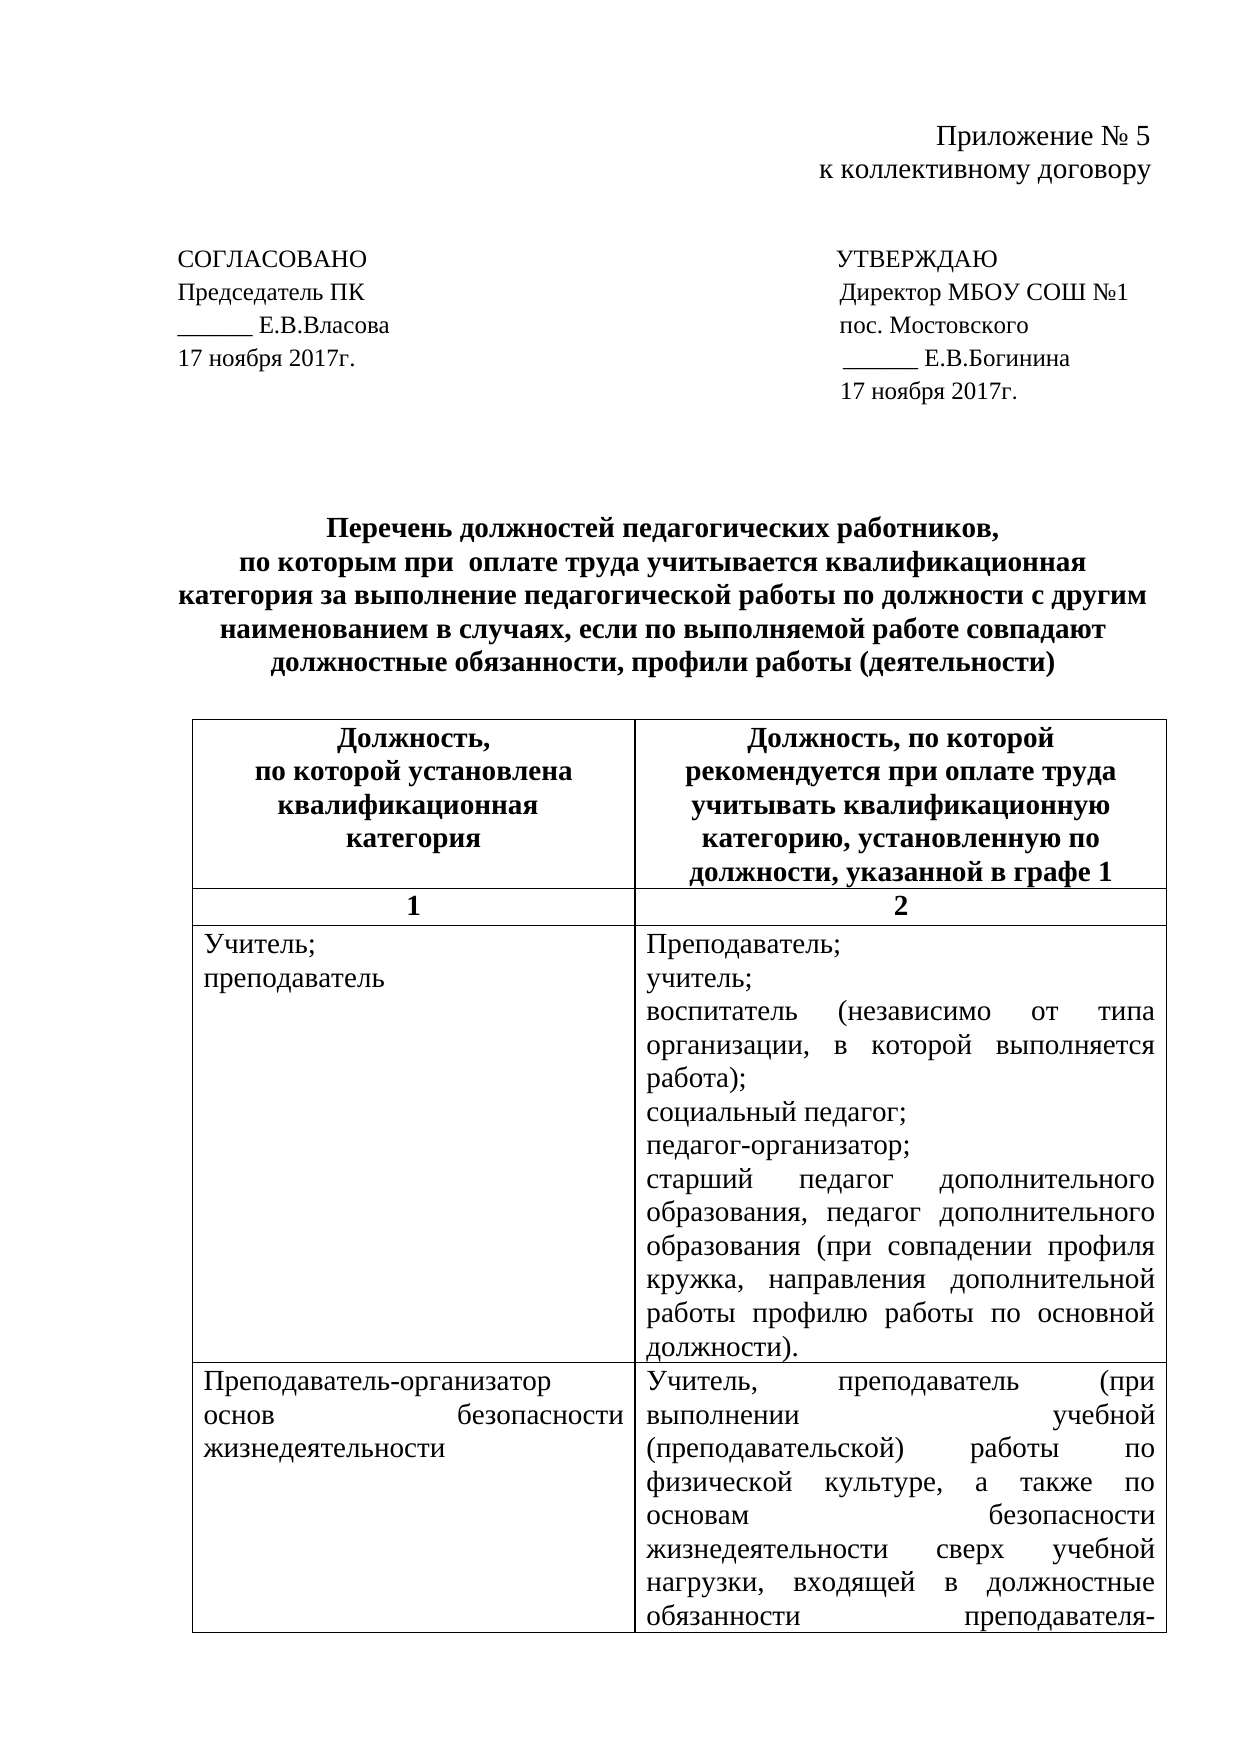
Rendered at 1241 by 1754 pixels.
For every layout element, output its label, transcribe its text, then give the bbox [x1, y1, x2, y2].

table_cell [636, 1363, 1166, 1632]
text 17 ноября 2017г. ______ Е.В.Богинина [177, 343, 1152, 372]
text 17 ноября 2017г. [177, 376, 1152, 405]
table_cell Учитель; преподаватель [193, 926, 634, 1362]
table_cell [193, 1363, 634, 1632]
table_cell 1 [193, 889, 634, 925]
table_header Должность, по которой установлена квалификационная категория [193, 720, 634, 887]
table_cell Преподаватель; учитель; воспитатель (независимо от типа организации, в которой выполняется работа); социальный педагог; педагог-организатор; старший педагог дополнительного образования, педагог дополнительного образования (при совпадении профиля кружка, направления дополнительной работы профилю работы по основной должности). [636, 926, 1166, 1362]
table_cell 2 [636, 889, 1166, 925]
text по которым при оплате труда учитывается квалификационная категория за выполнение педагогической работы по должности с другим наименованием в случаях, если по выполняемой работе совпадают должностные обязанности, профили работы (деятельности) [177, 544, 1148, 678]
text Перечень должностей педагогических работников, [177, 510, 1148, 544]
text ______ Е.В.Власова пос. Мостовского [177, 310, 1152, 339]
subtitle Приложение № 5 [177, 118, 1152, 152]
text к коллективному договору [177, 152, 1152, 185]
text СОГЛАСОВАНО УТВЕРЖДАЮ [177, 244, 1152, 273]
table_header Должность, по которой рекомендуется при оплате труда учитывать квалификационную категорию, установленную по должности, указанной в графе 1 [636, 720, 1166, 887]
text Председатель ПК Директор МБОУ СОШ №1 [177, 277, 1152, 306]
